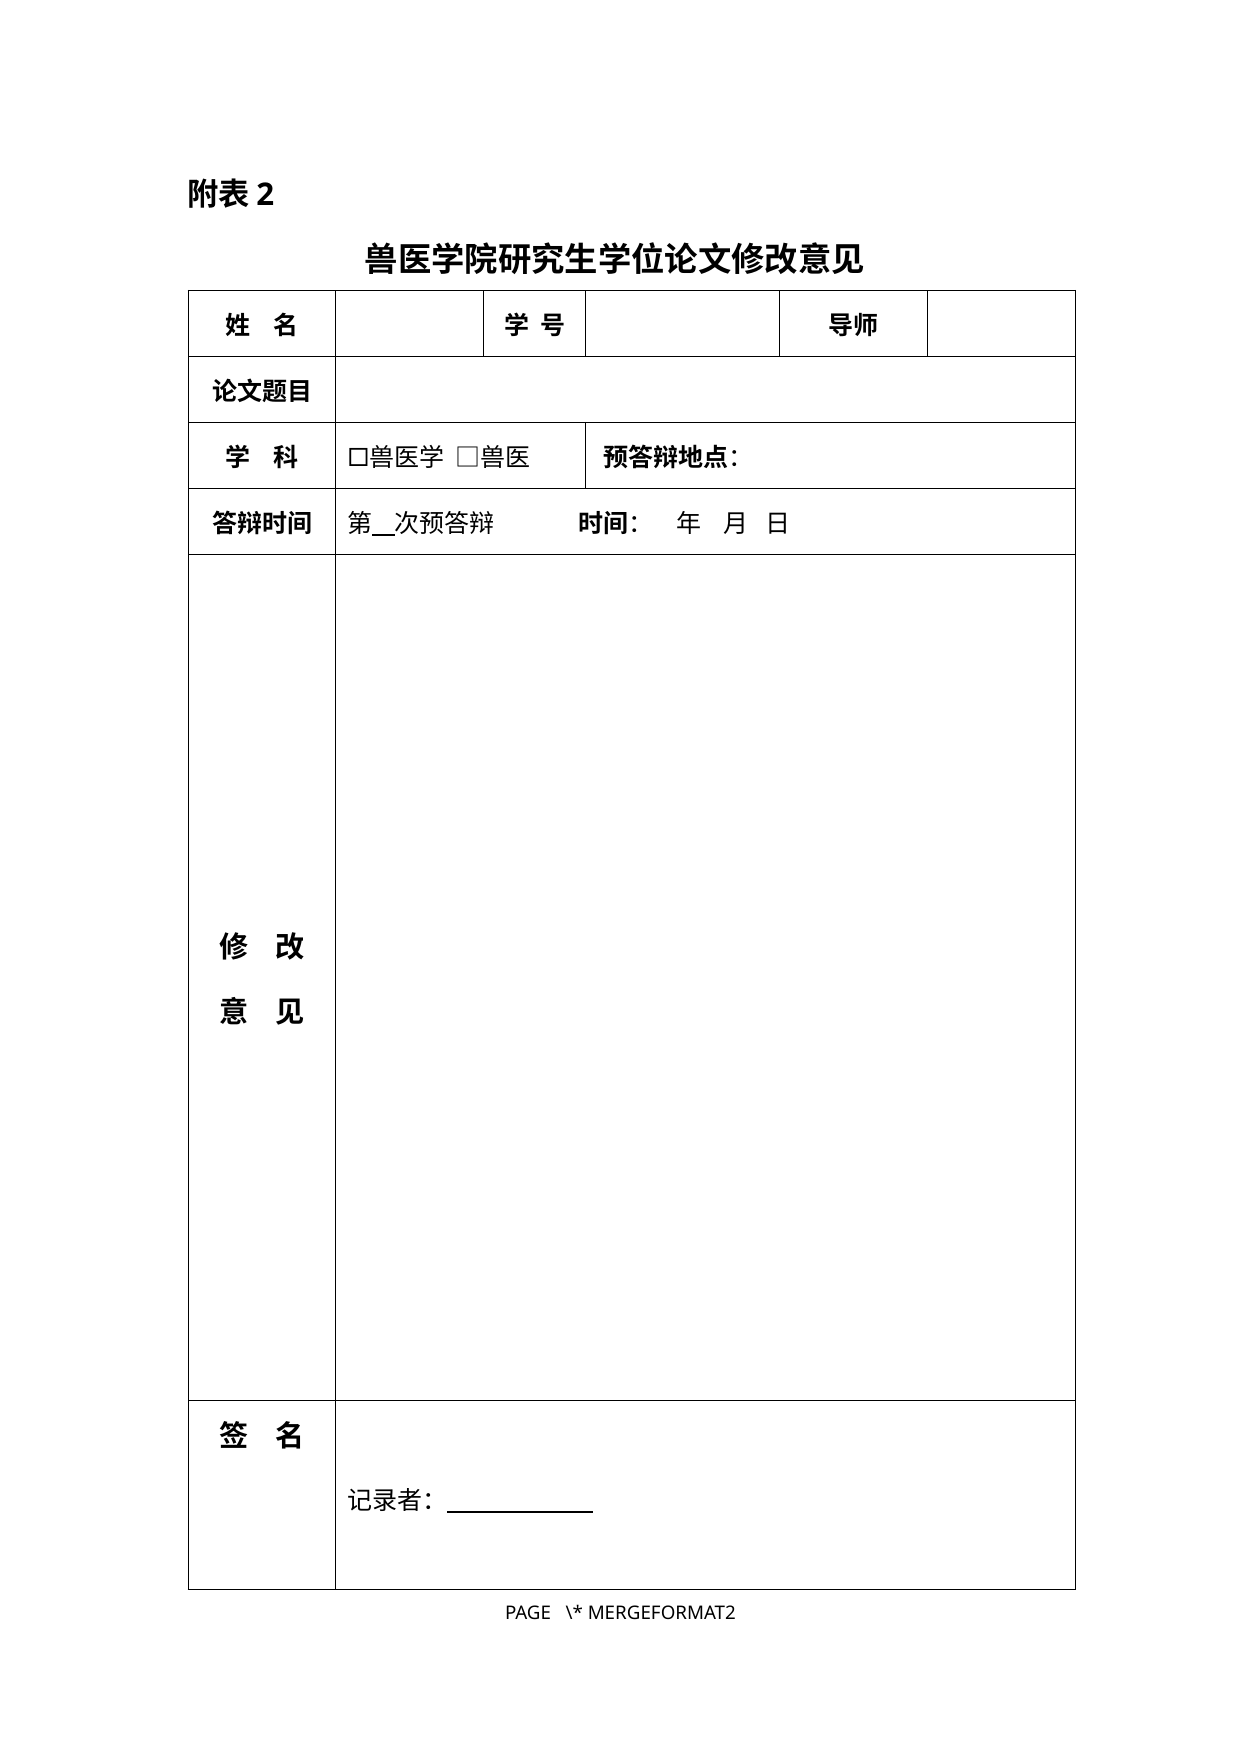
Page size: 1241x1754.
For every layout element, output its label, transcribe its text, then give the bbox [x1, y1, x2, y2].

text 附表2 [187, 160, 1053, 225]
table_cell [336, 357, 1075, 422]
table_header 学 号 [484, 291, 585, 356]
table_cell 第 次预答辩 时间： 年 月 日 [336, 489, 1075, 554]
table_cell 学 科 [189, 423, 335, 488]
table_header [928, 291, 1075, 356]
table_header 姓 名 [189, 291, 335, 356]
text 兽医学院研究生学位论文修改意见 [144, 225, 1085, 290]
table_cell 记录者： 导 师： [336, 1401, 1075, 1589]
table_header 导师 [780, 291, 927, 356]
table_cell 论文题目 [189, 357, 335, 422]
table_cell 修 改 意 见 [189, 555, 335, 1400]
table_header [336, 291, 483, 356]
table_cell [336, 555, 1075, 1400]
table_cell 签 名 [189, 1401, 335, 1589]
table_header [586, 291, 779, 356]
table_cell 答辩时间 [189, 489, 335, 554]
table_cell 预答辩地点： [586, 423, 1075, 488]
table_cell 兽医学 □兽医 [336, 423, 585, 488]
